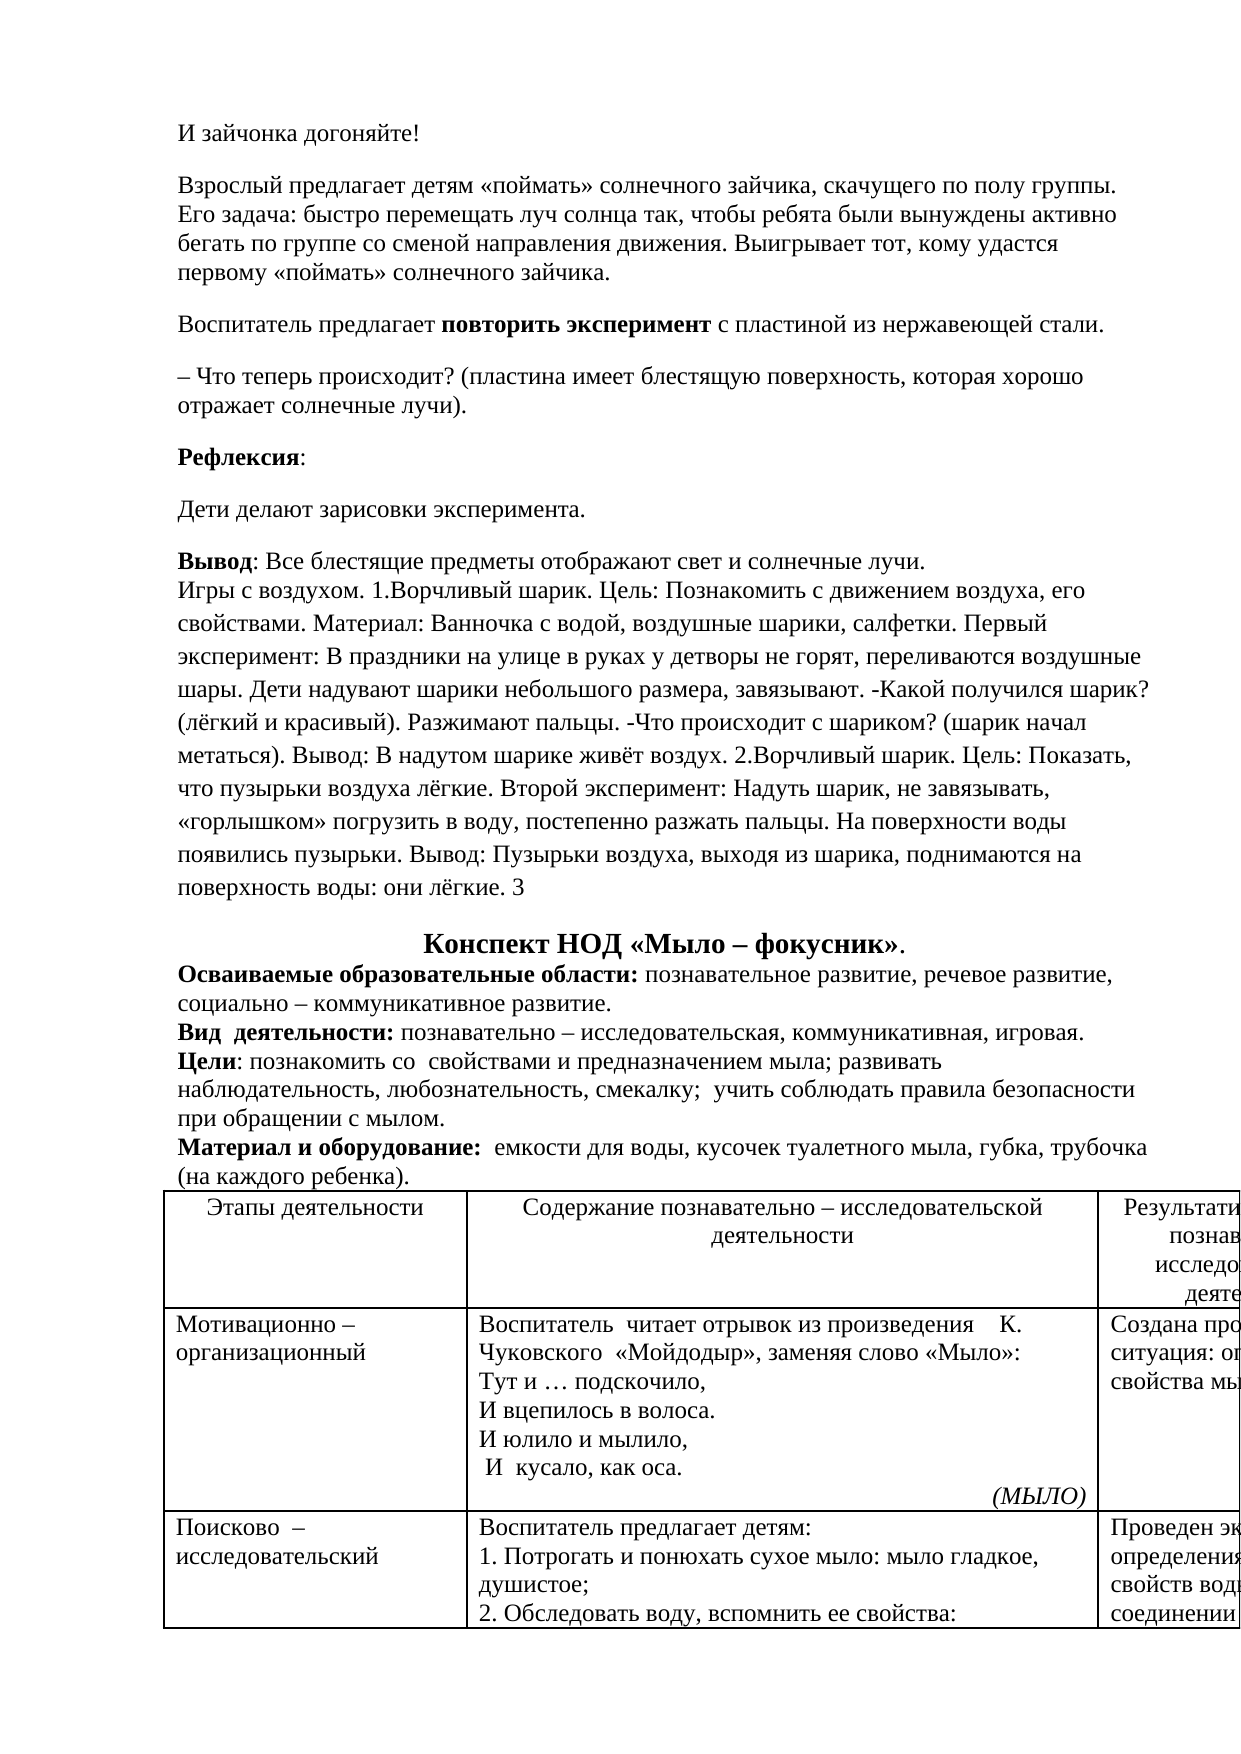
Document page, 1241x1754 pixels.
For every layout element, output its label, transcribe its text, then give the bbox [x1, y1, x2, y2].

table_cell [1099, 1512, 1239, 1627]
text Конспект НОД «Мыло – фокусник». [177, 926, 1152, 959]
text Осваиваемые образовательные области: познавательное развитие, речевое развитие, социально – коммуникативное развитие. [177, 959, 1152, 1017]
table_header Результативность этапов познавательно – исследовательской деятельности [1099, 1192, 1239, 1307]
table_header Этапы деятельности [165, 1192, 466, 1307]
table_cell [165, 1512, 466, 1627]
text Игры с воздухом. 1.Ворчливый шарик. Цель: Познакомить с движением воздуха, его свойствами. Материал: Ванночка с водой, воздушные шарики, салфетки. Первый эксперимент: В праздники на улице в руках у детворы не горят, переливаются воздушные шары. Дети надувают шарики небольшого размера, завязывают. -Какой получился шарик? (лёгкий и красивый). Разжимают пальцы. -Что происходит с шариком? (шарик начал метаться). Вывод: В надутом шарике живёт воздух. 2.Ворчливый шарик. Цель: Показать, что пузырьки воздуха лёгкие. Второй эксперимент: Надуть шарик, не завязывать, «горлышком» погрузить в воду, постепенно разжать пальцы. На поверхности воды появились пузырьки. Вывод: Пузырьки воздуха, выходя из шарика, поднимаются на поверхность воды: они лёгкие. 3 [177, 575, 1152, 901]
table_header Содержание познавательно – исследовательской деятельности [468, 1192, 1097, 1307]
text Рефлексия: [177, 442, 1152, 471]
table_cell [468, 1512, 1097, 1627]
text Воспитатель предлагает повторить эксперимент с пластиной из нержавеющей стали. [177, 309, 1152, 337]
table_cell Мотивационно – организационный [165, 1309, 466, 1510]
text И зайчонка догоняйте! [177, 118, 1152, 147]
table_cell Создана проблемная ситуация: определить свойства мыла. [1099, 1309, 1239, 1510]
text Вид деятельности: познавательно – исследовательская, коммуникативная, игровая. [177, 1017, 1152, 1046]
text Вывод: Все блестящие предметы отображают свет и солнечные лучи. [177, 546, 1152, 575]
text Дети делают зарисовки эксперимента. [177, 494, 1152, 523]
text – Что теперь происходит? (пластина имеет блестящую поверхность, которая хорошо отражает солнечные лучи). [177, 361, 1152, 418]
table_cell Воспитатель читает отрывок из произведения К. Чуковского «Мойдодыр», заменяя слово «Мыло»: Тут и … подскочило, И вцепилось в волоса. И юлило и мылило, И кусало, как оса. (МЫЛО) [468, 1309, 1097, 1510]
text Взрослый предлагает детям «поймать» солнечного зайчика, скачущего по полу группы. Его задача: быстро перемещать луч солнца так, чтобы ребята были вынуждены активно бегать по группе со сменой направления движения. Выигрывает тот, кому удастся первому «поймать» солнечного зайчика. [177, 170, 1152, 285]
text Материал и оборудование: емкости для воды, кусочек туалетного мыла, губка, трубочка (на каждого ребенка). [177, 1132, 1152, 1189]
text Цели: познакомить со свойствами и предназначением мыла; развивать наблюдательность, любознательность, смекалку; учить соблюдать правила безопасности при обращении с мылом. [177, 1046, 1152, 1132]
